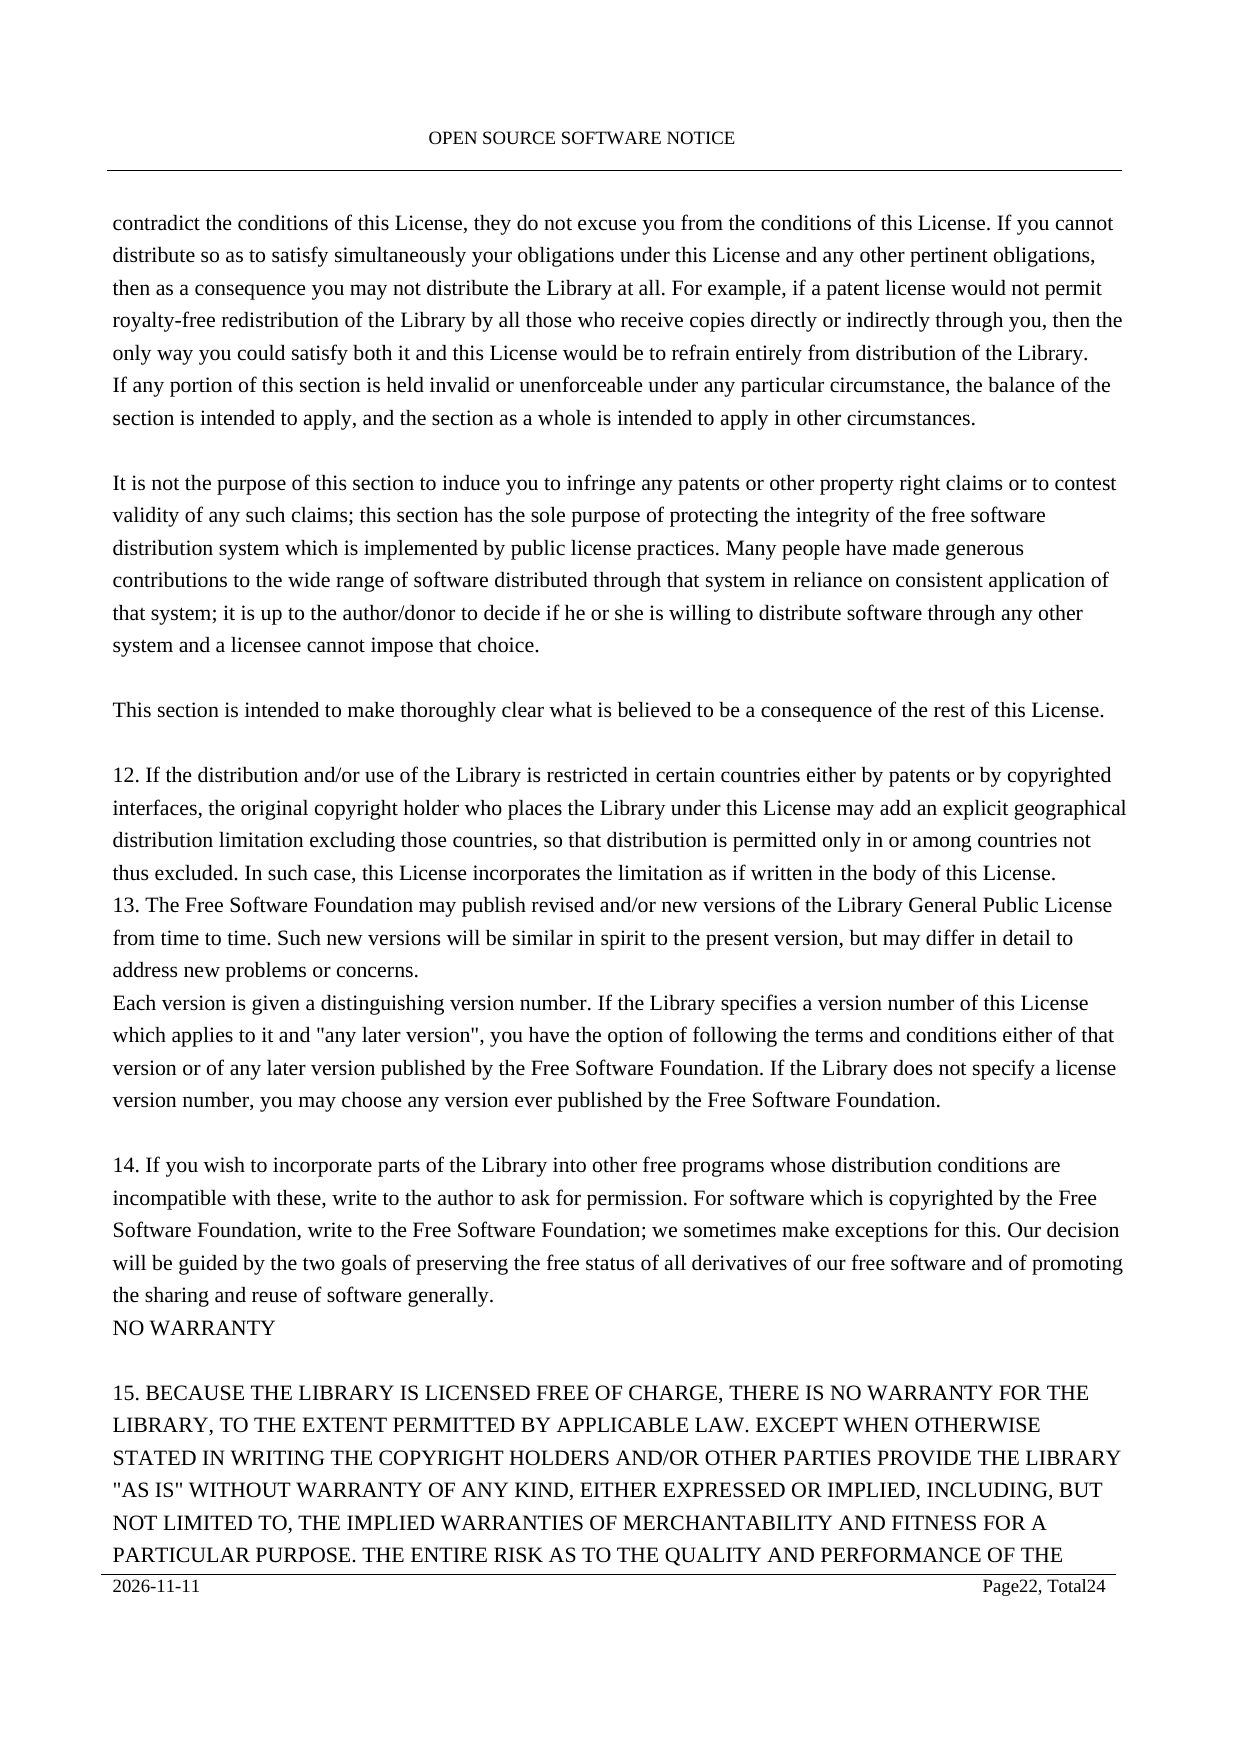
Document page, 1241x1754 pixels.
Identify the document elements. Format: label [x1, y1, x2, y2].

text [112, 206, 1128, 1571]
